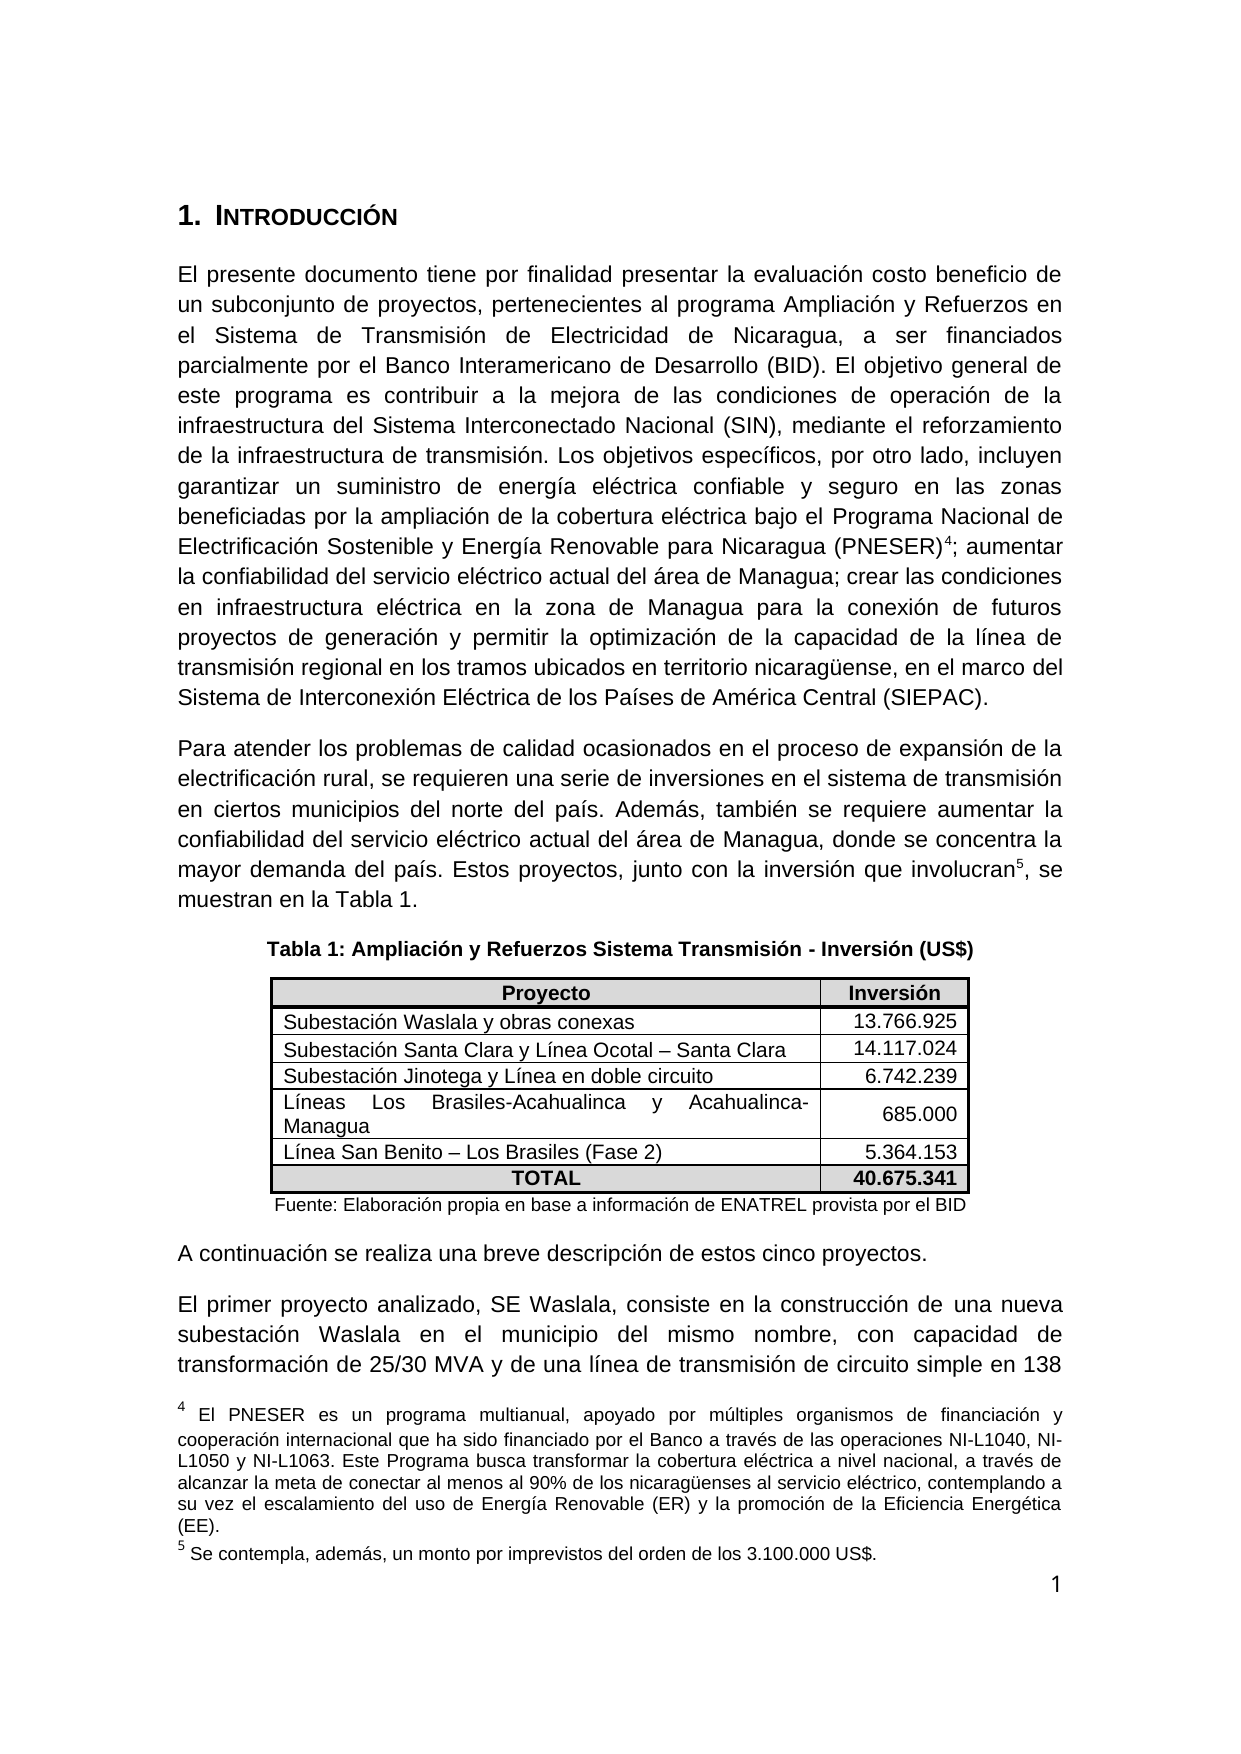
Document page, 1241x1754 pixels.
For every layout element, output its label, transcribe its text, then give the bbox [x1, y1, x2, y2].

text Para atender los problemas de calidad ocasionados en el proceso de expansión de la electrificación rural, se requieren una serie de inversiones en el sistema de transmisión en ciertos municipios del norte del país. Además, también se requiere aumentar la confiabilidad del servicio eléctrico actual del área de Managua, donde se concentra la mayor demanda del país. Estos proyectos, junto con la inversión que involucran, se muestran en la Tabla 1. [177, 735, 1063, 912]
table_cell 6.742.239 [821, 1063, 967, 1088]
table_cell Subestación Waslala y obras conexas [273, 1009, 820, 1033]
subtitle Introducción [177, 198, 1063, 231]
table_header Proyecto [273, 980, 820, 1005]
text Fuente: Elaboración propia en base a información de ENATREL provista por el BID [266, 1194, 974, 1215]
table_cell 685.000 [821, 1090, 967, 1138]
table_cell 5.364.153 [821, 1139, 967, 1164]
table_header Inversión [821, 980, 967, 1005]
table_cell Líneas Los Brasiles-Acahualinca y Acahualinca-Managua [273, 1090, 820, 1138]
table_cell Subestación Santa Clara y Línea Ocotal – Santa Clara [273, 1035, 820, 1062]
text El presente documento tiene por finalidad presentar la evaluación costo beneficio de un subconjunto de proyectos, pertenecientes al programa Ampliación y Refuerzos en el Sistema de Transmisión de Electricidad de Nicaragua, a ser financiados parcialmente por el Banco Interamericano de Desarrollo (BID). El objetivo general de este programa es contribuir a la mejora de las condiciones de operación de la infraestructura del Sistema Interconectado Nacional (SIN), mediante el reforzamiento de la infraestructura de transmisión. Los objetivos específicos, por otro lado, incluyen garantizar un suministro de energía eléctrica confiable y seguro en las zonas beneficiadas por la ampliación de la cobertura eléctrica bajo el Programa Nacional de Electrificación Sostenible y Energía Renovable para Nicaragua (PNESER); aumentar la confiabilidad del servicio eléctrico actual del área de Managua; crear las condiciones en infraestructura eléctrica en la zona de Managua para la conexión de futuros proyectos de generación y permitir la optimización de la capacidad de la línea de transmisión regional en los tramos ubicados en territorio nicaragüense, en el marco del Sistema de Interconexión Eléctrica de los Países de América Central (SIEPAC). [177, 261, 1063, 710]
table_cell Línea San Benito – Los Brasiles (Fase 2) [273, 1139, 820, 1164]
table_cell 40.675.341 [821, 1166, 967, 1191]
table_cell TOTAL [273, 1166, 820, 1191]
table_cell Subestación Jinotega y Línea en doble circuito [273, 1063, 820, 1088]
text A continuación se realiza una breve descripción de estos cinco proyectos. [177, 1239, 1063, 1266]
table_cell 13.766.925 [821, 1009, 967, 1033]
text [177, 1291, 1063, 1377]
table_cell 14.117.024 [821, 1035, 967, 1062]
text Tabla 1: Ampliación y Refuerzos Sistema Transmisión - Inversión (US$) [177, 937, 1063, 961]
